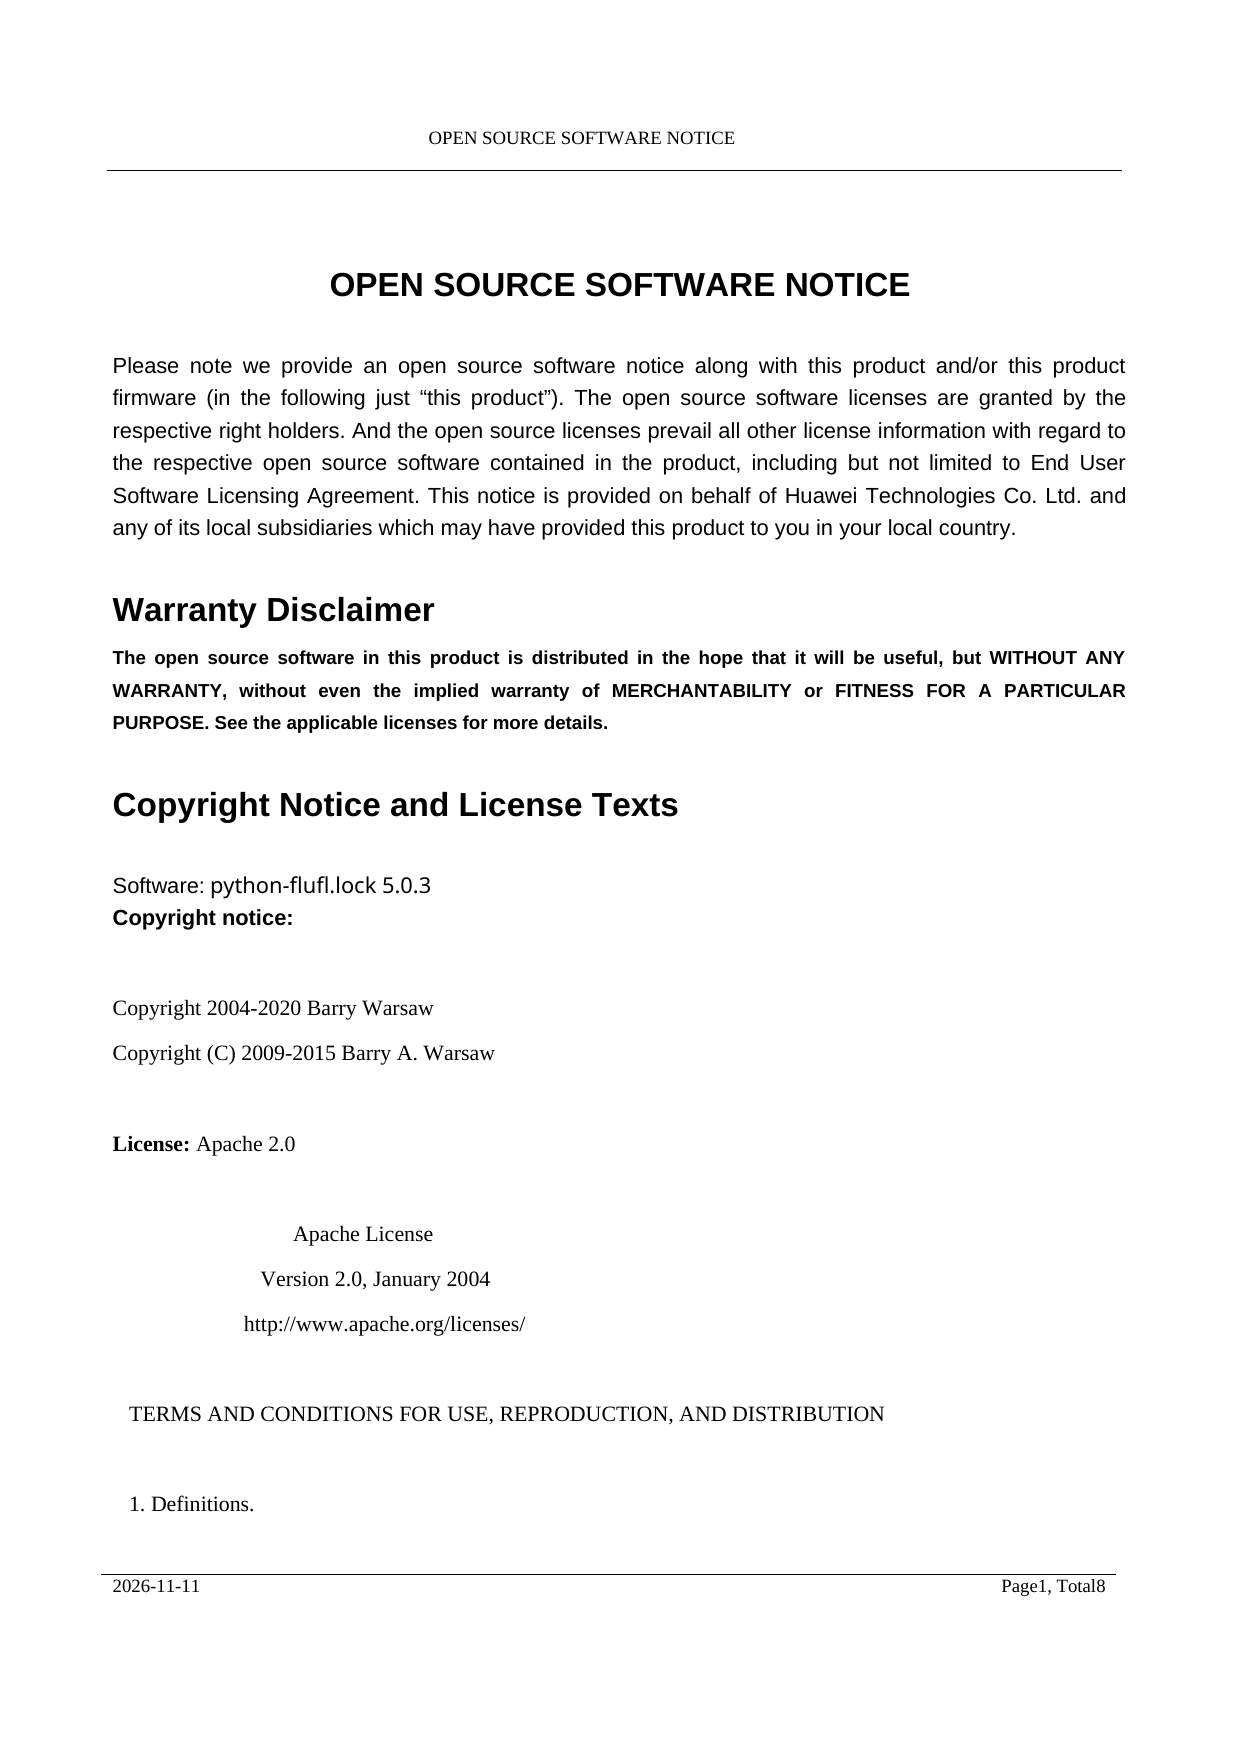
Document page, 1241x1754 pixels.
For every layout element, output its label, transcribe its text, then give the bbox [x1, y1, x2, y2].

text Copyright Notice and License Texts [112, 771, 1128, 836]
text TERMS AND CONDITIONS FOR USE, REPRODUCTION, AND DISTRIBUTION [112, 1398, 1128, 1430]
text OPEN SOURCE SOFTWARE NOTICE [112, 251, 1128, 316]
text 1. Definitions. [112, 1488, 1128, 1520]
text License: Apache 2.0 [112, 1127, 1128, 1159]
text Copyright 2004-2020 Barry Warsaw [112, 992, 1128, 1024]
text Version 2.0, January 2004 [112, 1262, 1128, 1295]
text http://www.apache.org/licenses/ [112, 1307, 1128, 1340]
text Copyright (C) 2009-2015 Barry A. Warsaw [112, 1037, 1128, 1069]
text Warranty Disclaimer [112, 576, 1128, 641]
text Please note we provide an open source software notice along with this product and/or this product firmware (in the following just “this product”). The open source software licenses are granted by the respective right holders. And the open source licenses prevail all other license information with regard to the respective open source software contained in the product, including but not limited to End User Software Licensing Agreement. This notice is provided on behalf of Huawei Technologies Co. Ltd. and any of its local subsidiaries which may have provided this product to you in your local country. [112, 349, 1128, 544]
text Copyright notice: [112, 901, 1128, 934]
text Apache License [112, 1217, 1128, 1250]
text The open source software in this product is distributed in the hope that it will be useful, but WITHOUT ANY WARRANTY, without even the implied warranty of MERCHANTABILITY or FITNESS FOR A PARTICULAR PURPOSE. See the applicable licenses for more details. [112, 641, 1128, 739]
text Software: python-flufl.lock 5.0.3 [112, 869, 1128, 901]
